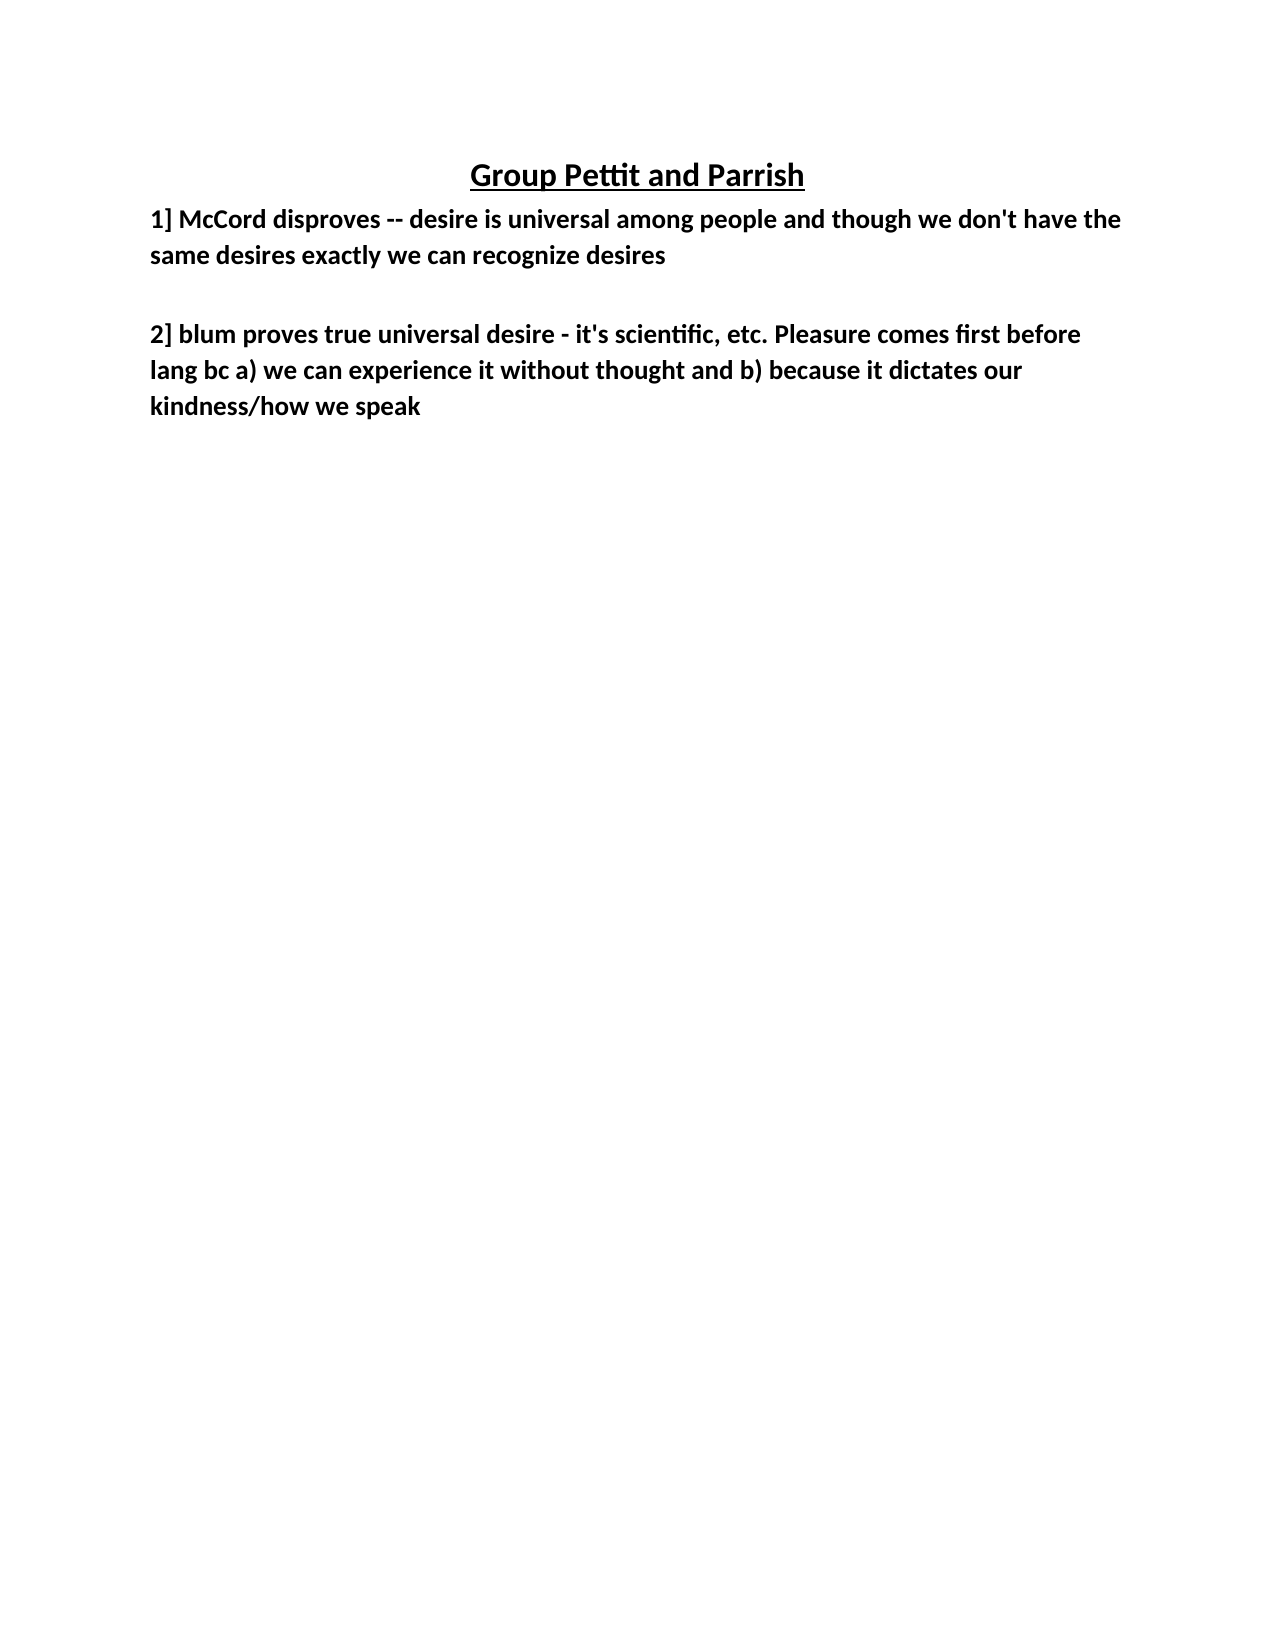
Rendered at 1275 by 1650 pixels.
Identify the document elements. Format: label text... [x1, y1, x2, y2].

subtitle 1] McCord disproves -- desire is universal among people and though we don't have the same desires exactly we can recognize desires [150, 202, 1125, 271]
subtitle Group Pettit and Parrish [150, 154, 1125, 195]
subtitle 2] blum proves true universal desire - it's scientific, etc. Pleasure comes first before lang bc a) we can experience it without thought and b) because it dictates our kindness/how we speak [150, 317, 1125, 422]
